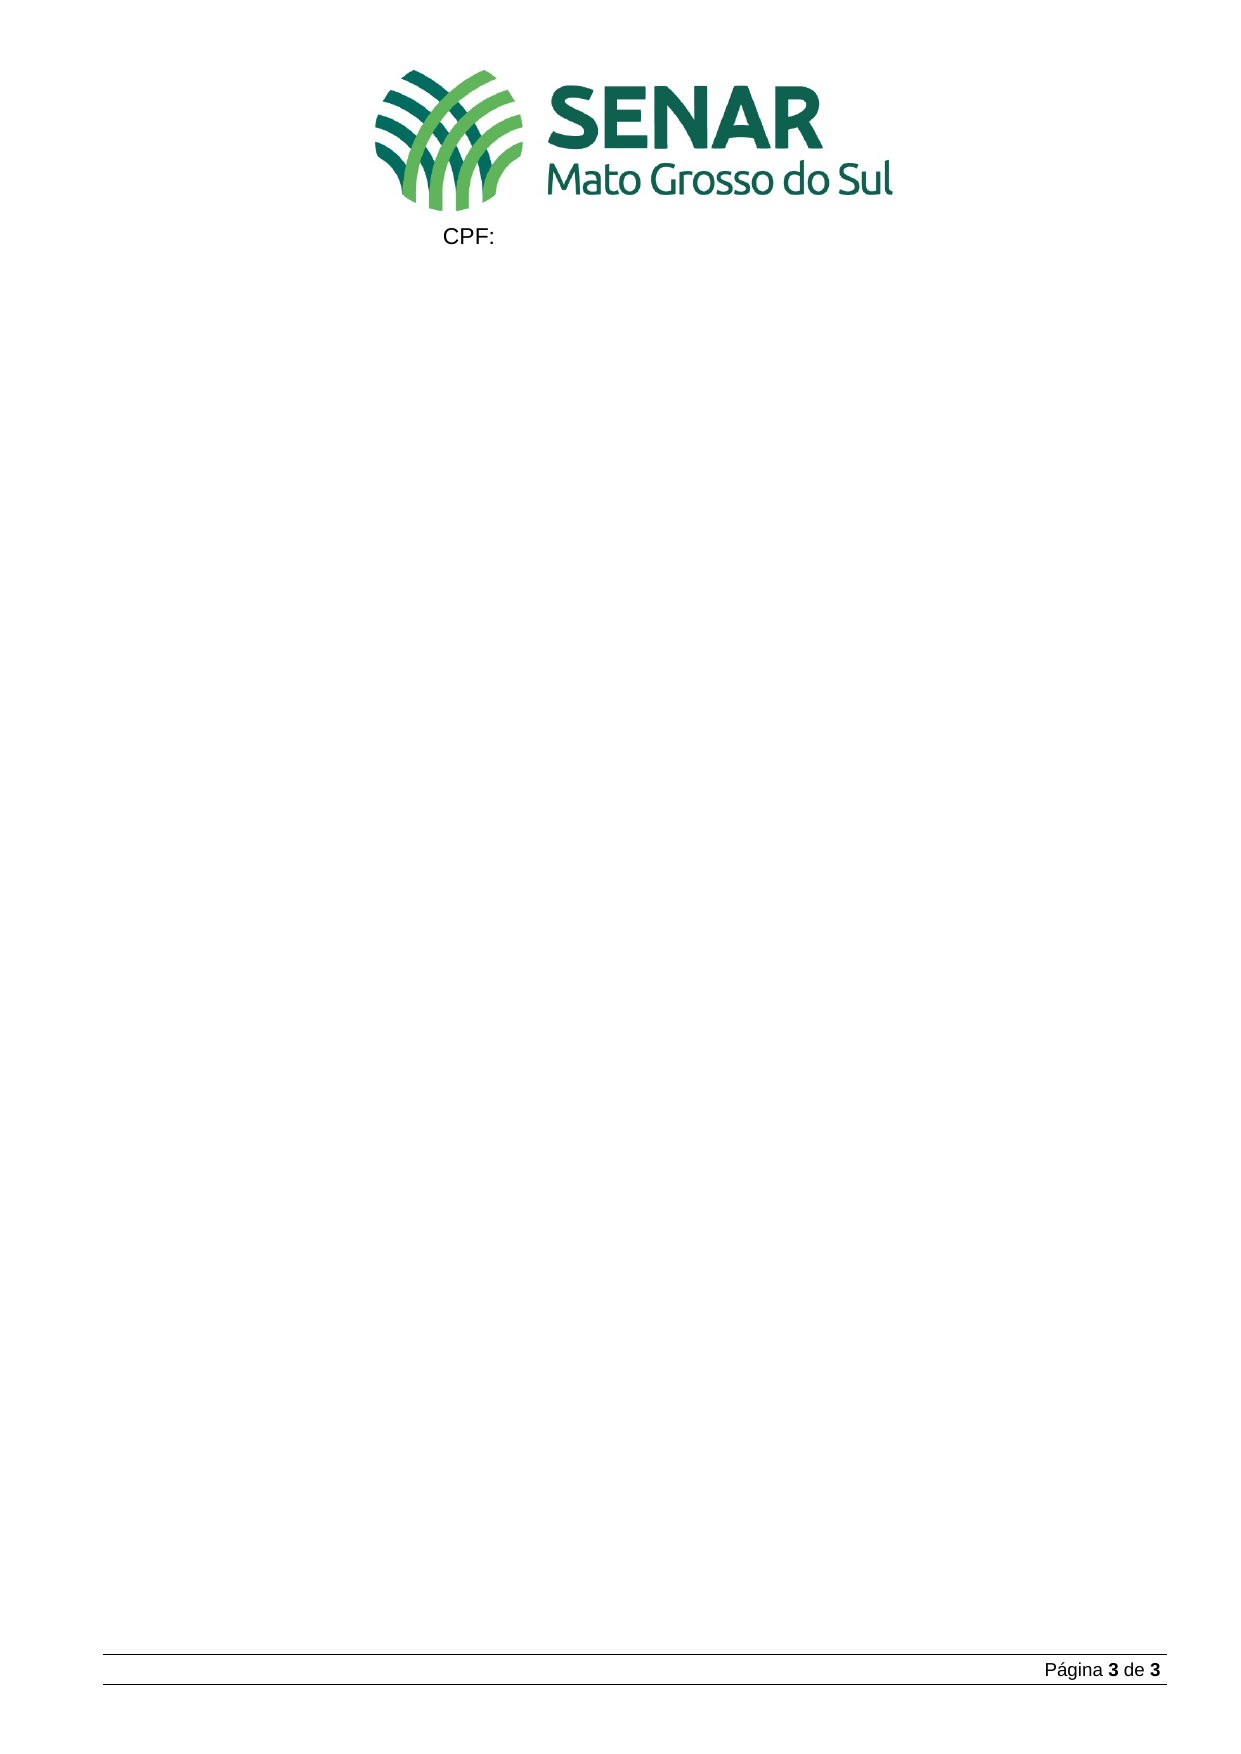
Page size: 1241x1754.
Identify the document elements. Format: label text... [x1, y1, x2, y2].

picture [365, 59, 905, 224]
text CPF: [354, 223, 1122, 249]
